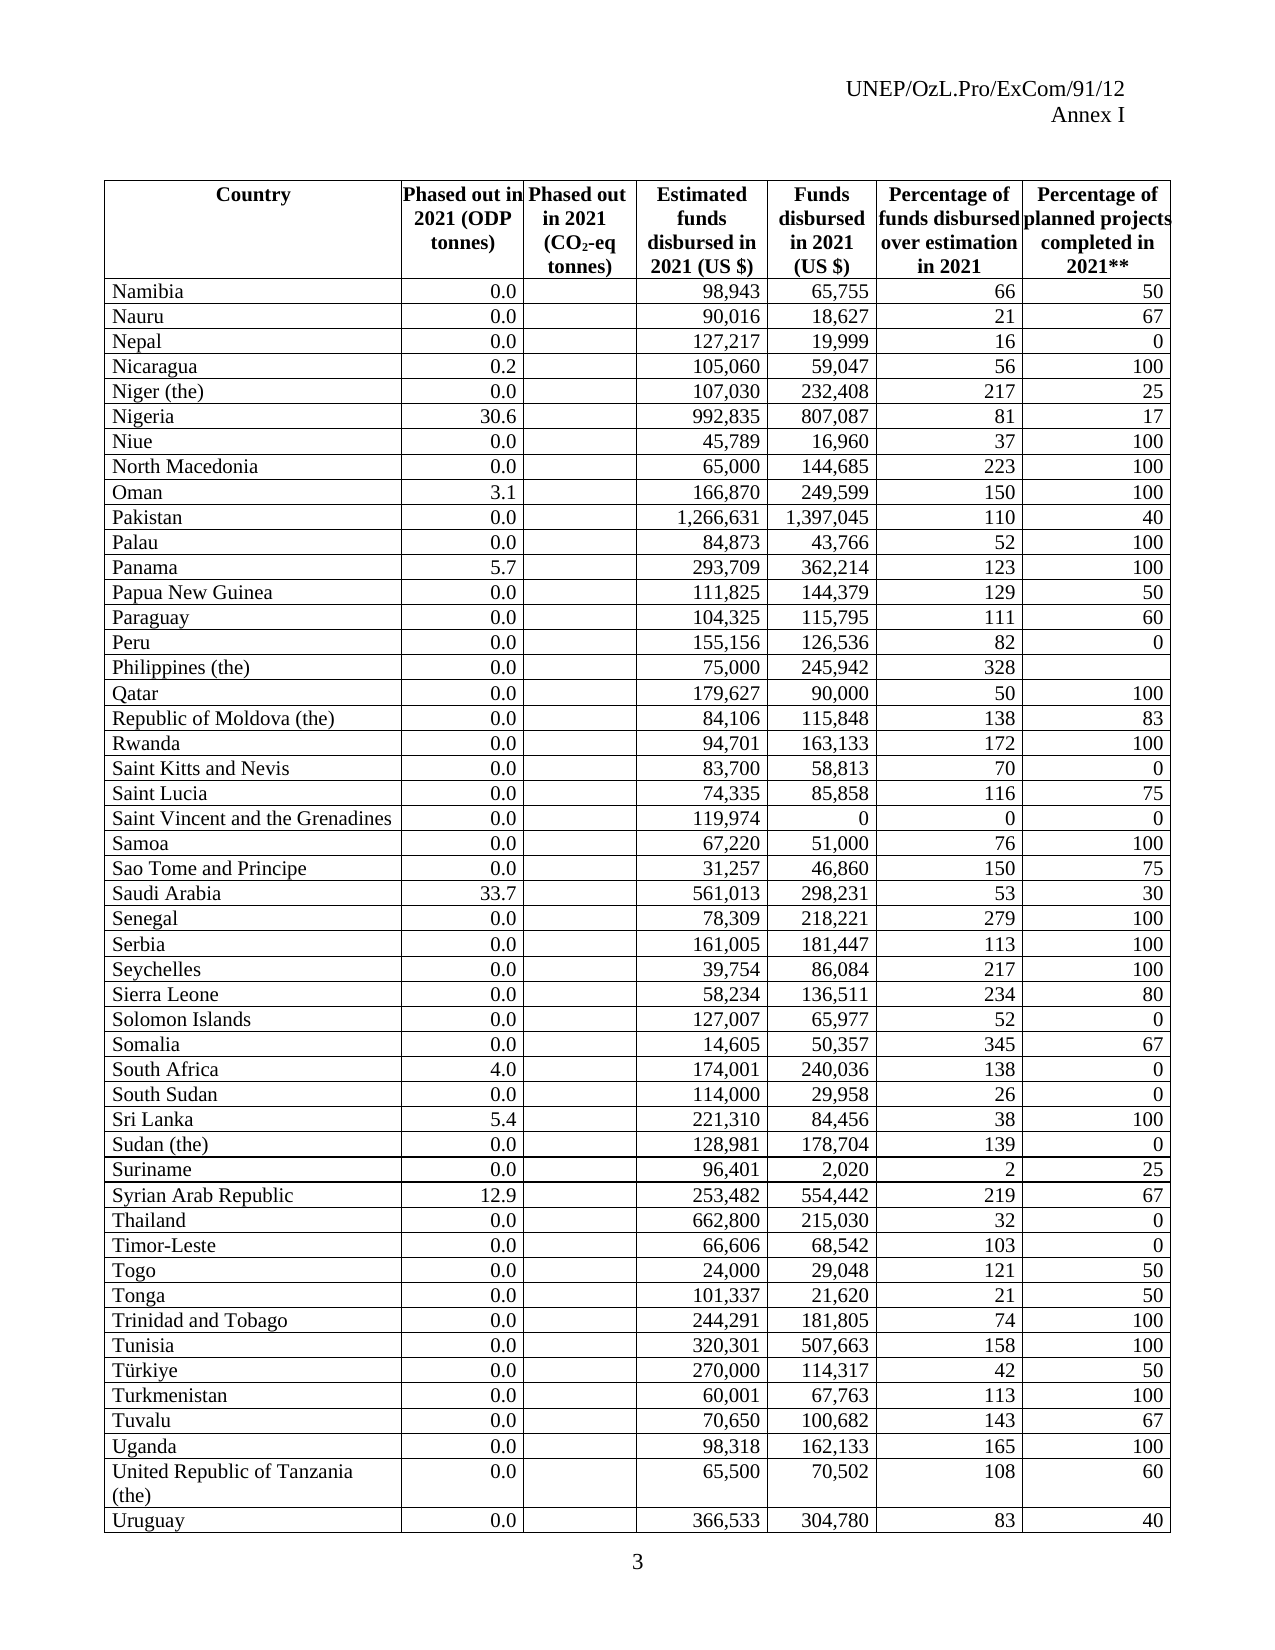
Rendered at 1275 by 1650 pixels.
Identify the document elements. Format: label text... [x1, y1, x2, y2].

table_cell 165 [877, 1434, 1022, 1458]
table_cell 0 [768, 806, 876, 830]
table_cell 105,060 [637, 354, 767, 378]
table_cell Timor-Leste [105, 1233, 401, 1257]
table_cell 0.0 [402, 279, 523, 303]
table_cell 2,020 [768, 1158, 876, 1181]
table_cell 0.0 [402, 379, 523, 403]
table_cell 144,379 [768, 580, 876, 604]
table_cell [524, 931, 636, 956]
table_cell 30 [1023, 881, 1170, 905]
table_cell 40 [1023, 505, 1170, 529]
table_cell 100 [1023, 831, 1170, 855]
table_cell 46,860 [768, 856, 876, 880]
table_cell 107,030 [637, 379, 767, 403]
table_cell [524, 530, 636, 554]
table_cell 138 [877, 1057, 1022, 1081]
table_cell 100 [1023, 354, 1170, 378]
table_cell Saint Lucia [105, 781, 401, 805]
table_cell 136,511 [768, 982, 876, 1006]
table_cell 0.0 [402, 731, 523, 755]
table_cell 16 [877, 329, 1022, 353]
table_cell 111,825 [637, 580, 767, 604]
table_cell [524, 455, 636, 478]
table_cell Türkiye [105, 1358, 401, 1382]
table_cell 240,036 [768, 1057, 876, 1081]
table_cell 58,234 [637, 982, 767, 1006]
table_cell 0.0 [402, 1283, 523, 1307]
table_cell 121 [877, 1258, 1022, 1282]
table_cell 18,627 [768, 304, 876, 328]
table_cell 0.0 [402, 1032, 523, 1056]
table_cell 150 [877, 856, 1022, 880]
table_cell 119,974 [637, 806, 767, 830]
table_cell [524, 706, 636, 729]
table_cell Niue [105, 429, 401, 453]
table_cell [524, 1459, 636, 1507]
table_cell Sri Lanka [105, 1107, 401, 1131]
table_cell 30.6 [402, 404, 523, 428]
table_cell 104,325 [637, 605, 767, 629]
table_cell 98,318 [637, 1434, 767, 1458]
table_cell 29,958 [768, 1082, 876, 1106]
table_cell [524, 1358, 636, 1382]
table_cell [524, 429, 636, 453]
table_cell 0.0 [402, 781, 523, 805]
table_cell 43,766 [768, 530, 876, 554]
table_cell 172 [877, 731, 1022, 755]
table_cell 100 [1023, 680, 1170, 704]
table_header Phased out in 2021 (CO2-eq tonnes) [524, 181, 636, 278]
table_cell 38 [877, 1107, 1022, 1131]
table_cell 232,408 [768, 379, 876, 403]
table_cell 163,133 [768, 731, 876, 755]
table_cell Saudi Arabia [105, 881, 401, 905]
table_cell 45,789 [637, 429, 767, 453]
table_cell 0.0 [402, 756, 523, 780]
table_cell [524, 1308, 636, 1332]
table_cell 67 [1023, 1183, 1170, 1207]
table_cell 3.1 [402, 480, 523, 504]
table_cell [524, 480, 636, 504]
table_cell [524, 1107, 636, 1131]
table_cell [524, 404, 636, 428]
table_cell 53 [877, 881, 1022, 905]
table_cell 221,310 [637, 1107, 767, 1131]
table_cell 234 [877, 982, 1022, 1006]
table_cell 90,000 [768, 680, 876, 704]
table_cell Samoa [105, 831, 401, 855]
table_cell Togo [105, 1258, 401, 1282]
table_cell [524, 304, 636, 328]
table_cell 67 [1023, 1409, 1170, 1432]
table_cell 161,005 [637, 931, 767, 956]
table_cell 37 [877, 429, 1022, 453]
table_cell Oman [105, 480, 401, 504]
table_cell Nigeria [105, 404, 401, 428]
table_cell 25 [1023, 1158, 1170, 1181]
table_cell Saint Kitts and Nevis [105, 756, 401, 780]
table_cell 0.0 [402, 1409, 523, 1432]
table_cell 345 [877, 1032, 1022, 1056]
table_cell 0.0 [402, 706, 523, 729]
table_cell [524, 1258, 636, 1282]
table_cell 110 [877, 505, 1022, 529]
table_cell 0.0 [402, 1208, 523, 1232]
table_cell 100 [1023, 455, 1170, 478]
table_cell [524, 1057, 636, 1081]
table_cell 129 [877, 580, 1022, 604]
table_cell [524, 1409, 636, 1432]
table_cell 0.0 [402, 1333, 523, 1357]
table_cell 60 [1023, 605, 1170, 629]
table_cell Tunisia [105, 1333, 401, 1357]
table_cell [524, 1158, 636, 1181]
table_cell 126,536 [768, 630, 876, 654]
table_cell 0.0 [402, 1258, 523, 1282]
table_cell 82 [877, 630, 1022, 654]
table_cell [524, 856, 636, 880]
table_cell 100 [1023, 1107, 1170, 1131]
table_cell South Africa [105, 1057, 401, 1081]
table_cell [524, 505, 636, 529]
table_cell 16,960 [768, 429, 876, 453]
table_cell 554,442 [768, 1183, 876, 1207]
table_cell 0.0 [402, 1308, 523, 1332]
table_cell 70,502 [768, 1459, 876, 1507]
table_cell 992,835 [637, 404, 767, 428]
table_cell 85,858 [768, 781, 876, 805]
table_cell 115,848 [768, 706, 876, 729]
table_cell 67 [1023, 304, 1170, 328]
table_cell 42 [877, 1358, 1022, 1382]
table_cell 65,500 [637, 1459, 767, 1507]
table_cell 83,700 [637, 756, 767, 780]
table_cell 100 [1023, 906, 1170, 930]
table_cell 111 [877, 605, 1022, 629]
table_cell 215,030 [768, 1208, 876, 1232]
table_cell 249,599 [768, 480, 876, 504]
table_cell 108 [877, 1459, 1022, 1507]
table_cell 84,106 [637, 706, 767, 729]
table_cell South Sudan [105, 1082, 401, 1106]
table_cell 100 [1023, 429, 1170, 453]
table_cell 0.0 [402, 304, 523, 328]
table_cell 26 [877, 1082, 1022, 1106]
table_cell 84,873 [637, 530, 767, 554]
table_cell 75,000 [637, 655, 767, 679]
table_cell 223 [877, 455, 1022, 478]
table_cell 31,257 [637, 856, 767, 880]
table_cell 155,156 [637, 630, 767, 654]
table_cell 123 [877, 555, 1022, 579]
table_cell [524, 806, 636, 830]
table_header Country [105, 181, 401, 278]
table_cell 0.0 [402, 505, 523, 529]
table_cell Pakistan [105, 505, 401, 529]
table_cell 128,981 [637, 1132, 767, 1156]
table_cell 0.0 [402, 429, 523, 453]
table_cell 143 [877, 1409, 1022, 1432]
table_cell 33.7 [402, 881, 523, 905]
table_cell 100 [1023, 1308, 1170, 1332]
table_cell [524, 1283, 636, 1307]
table_cell 218,221 [768, 906, 876, 930]
table_cell 0.0 [402, 931, 523, 956]
table_cell 0.0 [402, 630, 523, 654]
table_cell Uruguay [105, 1508, 401, 1532]
table_cell 100 [1023, 931, 1170, 956]
table_cell [524, 1032, 636, 1056]
table_cell 0.0 [402, 655, 523, 679]
table_cell 0 [1023, 1132, 1170, 1156]
table_cell Qatar [105, 680, 401, 704]
table_cell 0.0 [402, 530, 523, 554]
table_cell [524, 957, 636, 981]
table_cell Sao Tome and Principe [105, 856, 401, 880]
table_cell Uganda [105, 1434, 401, 1458]
table_cell 65,977 [768, 1007, 876, 1031]
table_cell 0.0 [402, 1132, 523, 1156]
table_cell 86,084 [768, 957, 876, 981]
table_cell 270,000 [637, 1358, 767, 1382]
table_cell 253,482 [637, 1183, 767, 1207]
table_cell 127,007 [637, 1007, 767, 1031]
table_cell [524, 1333, 636, 1357]
table_cell 0.0 [402, 806, 523, 830]
table_cell 40 [1023, 1508, 1170, 1532]
table_cell [524, 630, 636, 654]
table_cell 0.0 [402, 856, 523, 880]
table_cell 162,133 [768, 1434, 876, 1458]
table_cell 0 [1023, 1082, 1170, 1106]
table_cell 0 [1023, 806, 1170, 830]
table_cell 100 [1023, 1434, 1170, 1458]
table_cell 100,682 [768, 1409, 876, 1432]
table_cell 561,013 [637, 881, 767, 905]
table_cell Saint Vincent and the Grenadines [105, 806, 401, 830]
table_cell 50 [1023, 1258, 1170, 1282]
table_cell 217 [877, 957, 1022, 981]
table_cell Tuvalu [105, 1409, 401, 1432]
table_cell [524, 279, 636, 303]
table_cell [524, 555, 636, 579]
table_cell Namibia [105, 279, 401, 303]
table_cell [524, 1132, 636, 1156]
table_cell 127,217 [637, 329, 767, 353]
table_cell 0.0 [402, 1082, 523, 1106]
table_cell 0 [1023, 1233, 1170, 1257]
table_cell 144,685 [768, 455, 876, 478]
table_cell [524, 680, 636, 704]
table_cell 100 [1023, 555, 1170, 579]
table_cell 0.0 [402, 906, 523, 930]
table_cell [524, 982, 636, 1006]
table_cell 50 [1023, 1358, 1170, 1382]
table_cell 114,000 [637, 1082, 767, 1106]
table_cell 366,533 [637, 1508, 767, 1532]
table_cell [524, 379, 636, 403]
table_cell 178,704 [768, 1132, 876, 1156]
table_cell 0.0 [402, 580, 523, 604]
table_cell 5.7 [402, 555, 523, 579]
table_cell 219 [877, 1183, 1022, 1207]
table_header Percentage of planned projects completed in 2021** [1023, 181, 1170, 278]
table_cell 81 [877, 404, 1022, 428]
table_cell [524, 605, 636, 629]
table_cell 100 [1023, 1333, 1170, 1357]
table_cell Seychelles [105, 957, 401, 981]
table_cell 362,214 [768, 555, 876, 579]
table_cell Palau [105, 530, 401, 554]
table_cell 100 [1023, 1383, 1170, 1407]
table_cell 25 [1023, 379, 1170, 403]
table_cell 50 [1023, 279, 1170, 303]
table_cell 14,605 [637, 1032, 767, 1056]
table_cell 113 [877, 931, 1022, 956]
table_cell 50 [877, 680, 1022, 704]
table_cell 0 [1023, 329, 1170, 353]
table_cell 50 [1023, 580, 1170, 604]
table_cell 65,755 [768, 279, 876, 303]
table_cell [524, 354, 636, 378]
table_cell 103 [877, 1233, 1022, 1257]
table_cell Rwanda [105, 731, 401, 755]
table_cell 29,048 [768, 1258, 876, 1282]
table_cell 328 [877, 655, 1022, 679]
table_cell 0.0 [402, 1233, 523, 1257]
table_cell North Macedonia [105, 455, 401, 478]
table_cell 662,800 [637, 1208, 767, 1232]
table_cell 0.0 [402, 1383, 523, 1407]
table_cell 39,754 [637, 957, 767, 981]
table_cell 304,780 [768, 1508, 876, 1532]
table_cell 83 [1023, 706, 1170, 729]
table_cell 0 [1023, 756, 1170, 780]
table_cell 52 [877, 530, 1022, 554]
table_cell 60 [1023, 1459, 1170, 1507]
table_cell 21 [877, 1283, 1022, 1307]
table_cell 96,401 [637, 1158, 767, 1181]
table_cell 100 [1023, 731, 1170, 755]
table_cell 75 [1023, 856, 1170, 880]
table_cell 1,266,631 [637, 505, 767, 529]
table_cell 116 [877, 781, 1022, 805]
table_cell 113 [877, 1383, 1022, 1407]
table_cell 83 [877, 1508, 1022, 1532]
table_cell 293,709 [637, 555, 767, 579]
table_cell [524, 1383, 636, 1407]
table_header Phased out in 2021 (ODP tonnes) [402, 181, 523, 278]
table_cell 58,813 [768, 756, 876, 780]
table_cell [524, 655, 636, 679]
table_cell Syrian Arab Republic [105, 1183, 401, 1207]
table_cell Sudan (the) [105, 1132, 401, 1156]
table_cell 78,309 [637, 906, 767, 930]
table_cell 32 [877, 1208, 1022, 1232]
table_cell 76 [877, 831, 1022, 855]
table_cell 90,016 [637, 304, 767, 328]
table_cell [524, 1434, 636, 1458]
table_cell Turkmenistan [105, 1383, 401, 1407]
table_cell [524, 756, 636, 780]
table_cell [524, 1233, 636, 1257]
table_cell 0.0 [402, 1434, 523, 1458]
table_cell 70,650 [637, 1409, 767, 1432]
table_cell [524, 1183, 636, 1207]
table_cell 0 [1023, 1007, 1170, 1031]
table_cell 158 [877, 1333, 1022, 1357]
table_cell [524, 781, 636, 805]
table_cell 4.0 [402, 1057, 523, 1081]
table_cell 0 [877, 806, 1022, 830]
table_cell 114,317 [768, 1358, 876, 1382]
table_cell Nepal [105, 329, 401, 353]
table_cell 60,001 [637, 1383, 767, 1407]
table_cell 2 [877, 1158, 1022, 1181]
table_cell 279 [877, 906, 1022, 930]
table_cell 24,000 [637, 1258, 767, 1282]
table_cell 807,087 [768, 404, 876, 428]
table_cell 0.0 [402, 680, 523, 704]
table_cell 100 [1023, 480, 1170, 504]
table_cell 68,542 [768, 1233, 876, 1257]
table_cell 174,001 [637, 1057, 767, 1081]
table_cell Thailand [105, 1208, 401, 1232]
table_cell Niger (the) [105, 379, 401, 403]
table_cell 0.2 [402, 354, 523, 378]
table_cell [1023, 655, 1170, 679]
table_cell 74 [877, 1308, 1022, 1332]
table_cell 181,447 [768, 931, 876, 956]
table_cell Senegal [105, 906, 401, 930]
table_cell 138 [877, 706, 1022, 729]
table_cell 100 [1023, 530, 1170, 554]
table_header Estimated funds disbursed in 2021 (US $) [637, 181, 767, 278]
table_cell 67 [1023, 1032, 1170, 1056]
table_cell 0 [1023, 1057, 1170, 1081]
table_cell Papua New Guinea [105, 580, 401, 604]
table_cell 84,456 [768, 1107, 876, 1131]
table_cell 0.0 [402, 831, 523, 855]
table_cell 507,663 [768, 1333, 876, 1357]
table_cell 52 [877, 1007, 1022, 1031]
table_cell 50 [1023, 1283, 1170, 1307]
table_cell Peru [105, 630, 401, 654]
table_cell 17 [1023, 404, 1170, 428]
table_cell 51,000 [768, 831, 876, 855]
table_cell 21,620 [768, 1283, 876, 1307]
table_cell Philippines (the) [105, 655, 401, 679]
table_cell Trinidad and Tobago [105, 1308, 401, 1332]
table_cell [524, 731, 636, 755]
table_cell 66,606 [637, 1233, 767, 1257]
table_cell 94,701 [637, 731, 767, 755]
table_cell 217 [877, 379, 1022, 403]
table_cell 245,942 [768, 655, 876, 679]
table_cell 179,627 [637, 680, 767, 704]
table_cell [524, 1007, 636, 1031]
table_cell 320,301 [637, 1333, 767, 1357]
table_cell [524, 881, 636, 905]
table_cell 0.0 [402, 329, 523, 353]
table_cell 181,805 [768, 1308, 876, 1332]
table_cell 166,870 [637, 480, 767, 504]
table_cell [524, 1208, 636, 1232]
table_cell [524, 580, 636, 604]
table_cell Republic of Moldova (the) [105, 706, 401, 729]
table_cell Somalia [105, 1032, 401, 1056]
table_cell Suriname [105, 1158, 401, 1181]
table_cell [524, 329, 636, 353]
table_cell 139 [877, 1132, 1022, 1156]
table_cell Serbia [105, 931, 401, 956]
table_cell 115,795 [768, 605, 876, 629]
table_cell 0.0 [402, 957, 523, 981]
table_cell 74,335 [637, 781, 767, 805]
table_cell 21 [877, 304, 1022, 328]
table_cell Sierra Leone [105, 982, 401, 1006]
table_header Percentage of funds disbursed over estimation in 2021 [877, 181, 1022, 278]
table_cell 0.0 [402, 605, 523, 629]
table_cell 101,337 [637, 1283, 767, 1307]
table_cell Nauru [105, 304, 401, 328]
table_cell 0.0 [402, 1007, 523, 1031]
table_cell Nicaragua [105, 354, 401, 378]
table_cell 0.0 [402, 982, 523, 1006]
table_cell 0 [1023, 1208, 1170, 1232]
table_cell Tonga [105, 1283, 401, 1307]
table_cell United Republic of Tanzania (the) [105, 1459, 401, 1507]
table_cell 59,047 [768, 354, 876, 378]
table_cell 150 [877, 480, 1022, 504]
table_cell Solomon Islands [105, 1007, 401, 1031]
table_cell 67,763 [768, 1383, 876, 1407]
table_cell 70 [877, 756, 1022, 780]
table_cell 0.0 [402, 1508, 523, 1532]
table_cell 0.0 [402, 1358, 523, 1382]
table_cell 50,357 [768, 1032, 876, 1056]
table_cell [524, 1508, 636, 1532]
table_cell [524, 831, 636, 855]
table_cell 56 [877, 354, 1022, 378]
table_cell Panama [105, 555, 401, 579]
table_cell 100 [1023, 957, 1170, 981]
table_cell 67,220 [637, 831, 767, 855]
table_cell 0 [1023, 630, 1170, 654]
table_cell 298,231 [768, 881, 876, 905]
table_cell 1,397,045 [768, 505, 876, 529]
table_cell 66 [877, 279, 1022, 303]
table_cell 0.0 [402, 455, 523, 478]
table_cell 75 [1023, 781, 1170, 805]
table_cell [524, 906, 636, 930]
table_cell 80 [1023, 982, 1170, 1006]
table_cell 12.9 [402, 1183, 523, 1207]
table_header Funds disbursed in 2021 (US $) [768, 181, 876, 278]
table_cell 19,999 [768, 329, 876, 353]
table_cell 65,000 [637, 455, 767, 478]
table_cell 244,291 [637, 1308, 767, 1332]
table_cell [524, 1082, 636, 1106]
table_cell 0.0 [402, 1158, 523, 1181]
table_cell 98,943 [637, 279, 767, 303]
table_cell 5.4 [402, 1107, 523, 1131]
table_cell 0.0 [402, 1459, 523, 1507]
table_cell Paraguay [105, 605, 401, 629]
